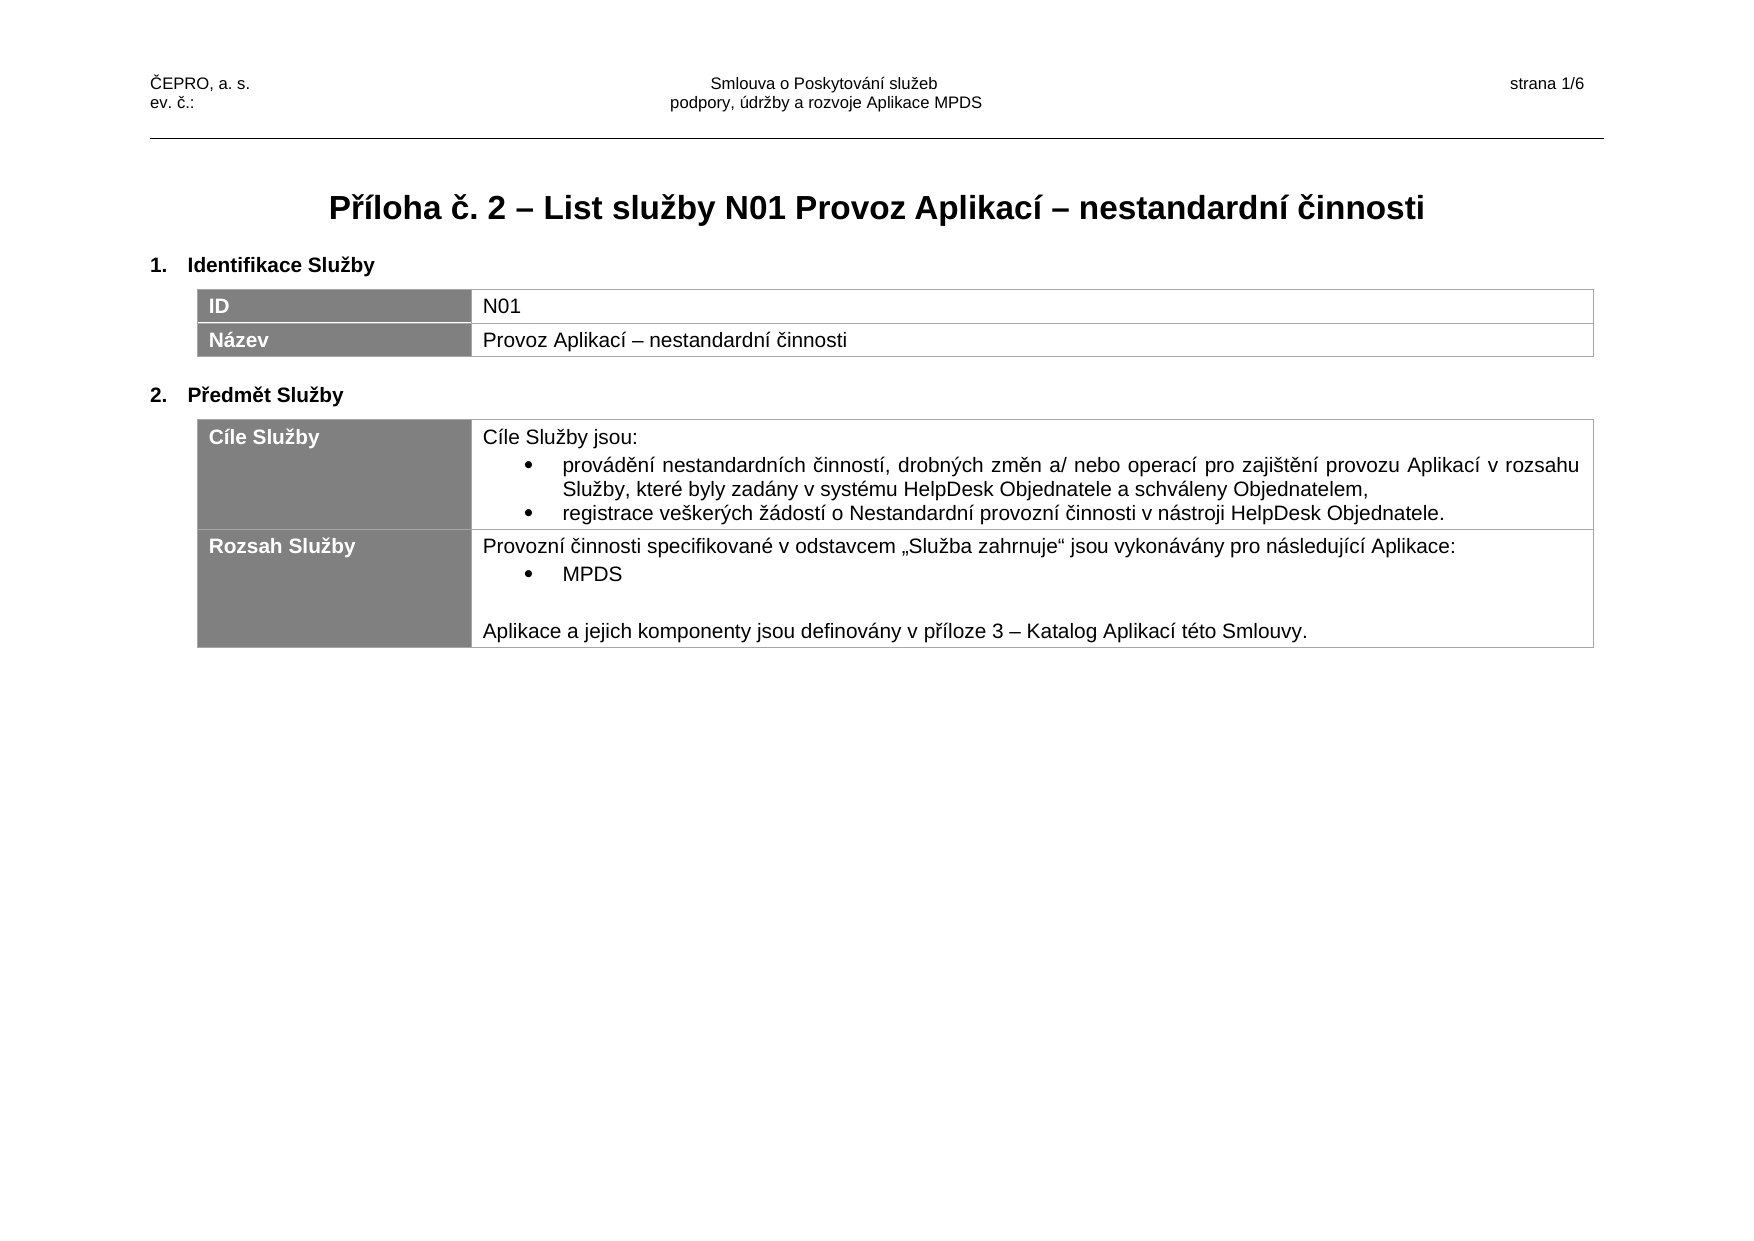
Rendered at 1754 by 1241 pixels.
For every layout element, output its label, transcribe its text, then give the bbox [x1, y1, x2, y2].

table_header N01 [472, 290, 1593, 322]
table_cell Provozní činnosti specifikované v odstavcem „Služba zahrnuje“ jsou vykonávány pro následující Aplikace: MPDS Aplikace a jejich komponenty jsou definovány v příloze 3 – Katalog Aplikací této Smlouvy. [472, 530, 1593, 647]
table_cell Název [198, 324, 471, 356]
table_cell Provoz Aplikací – nestandardní činnosti [472, 324, 1593, 356]
list Identifikace Služby [150, 252, 1604, 277]
table_header Cíle Služby [198, 420, 471, 529]
subtitle Příloha č. 2 – List služby N01 Provoz Aplikací – nestandardní činnosti [150, 188, 1604, 227]
table_cell Rozsah Služby [198, 530, 471, 647]
list Předmět Služby [150, 382, 1604, 407]
table_header ID [198, 290, 471, 322]
table_header Cíle Služby jsou: provádění nestandardních činností, drobných změn a/ nebo operací pro zajištění provozu Aplikací v rozsahu Služby, které byly zadány v systému HelpDesk Objednatele a schváleny Objednatelem, registrace veškerých žádostí o Nestandardní provozní činnosti v nástroji HelpDesk Objednatele. [472, 420, 1593, 529]
